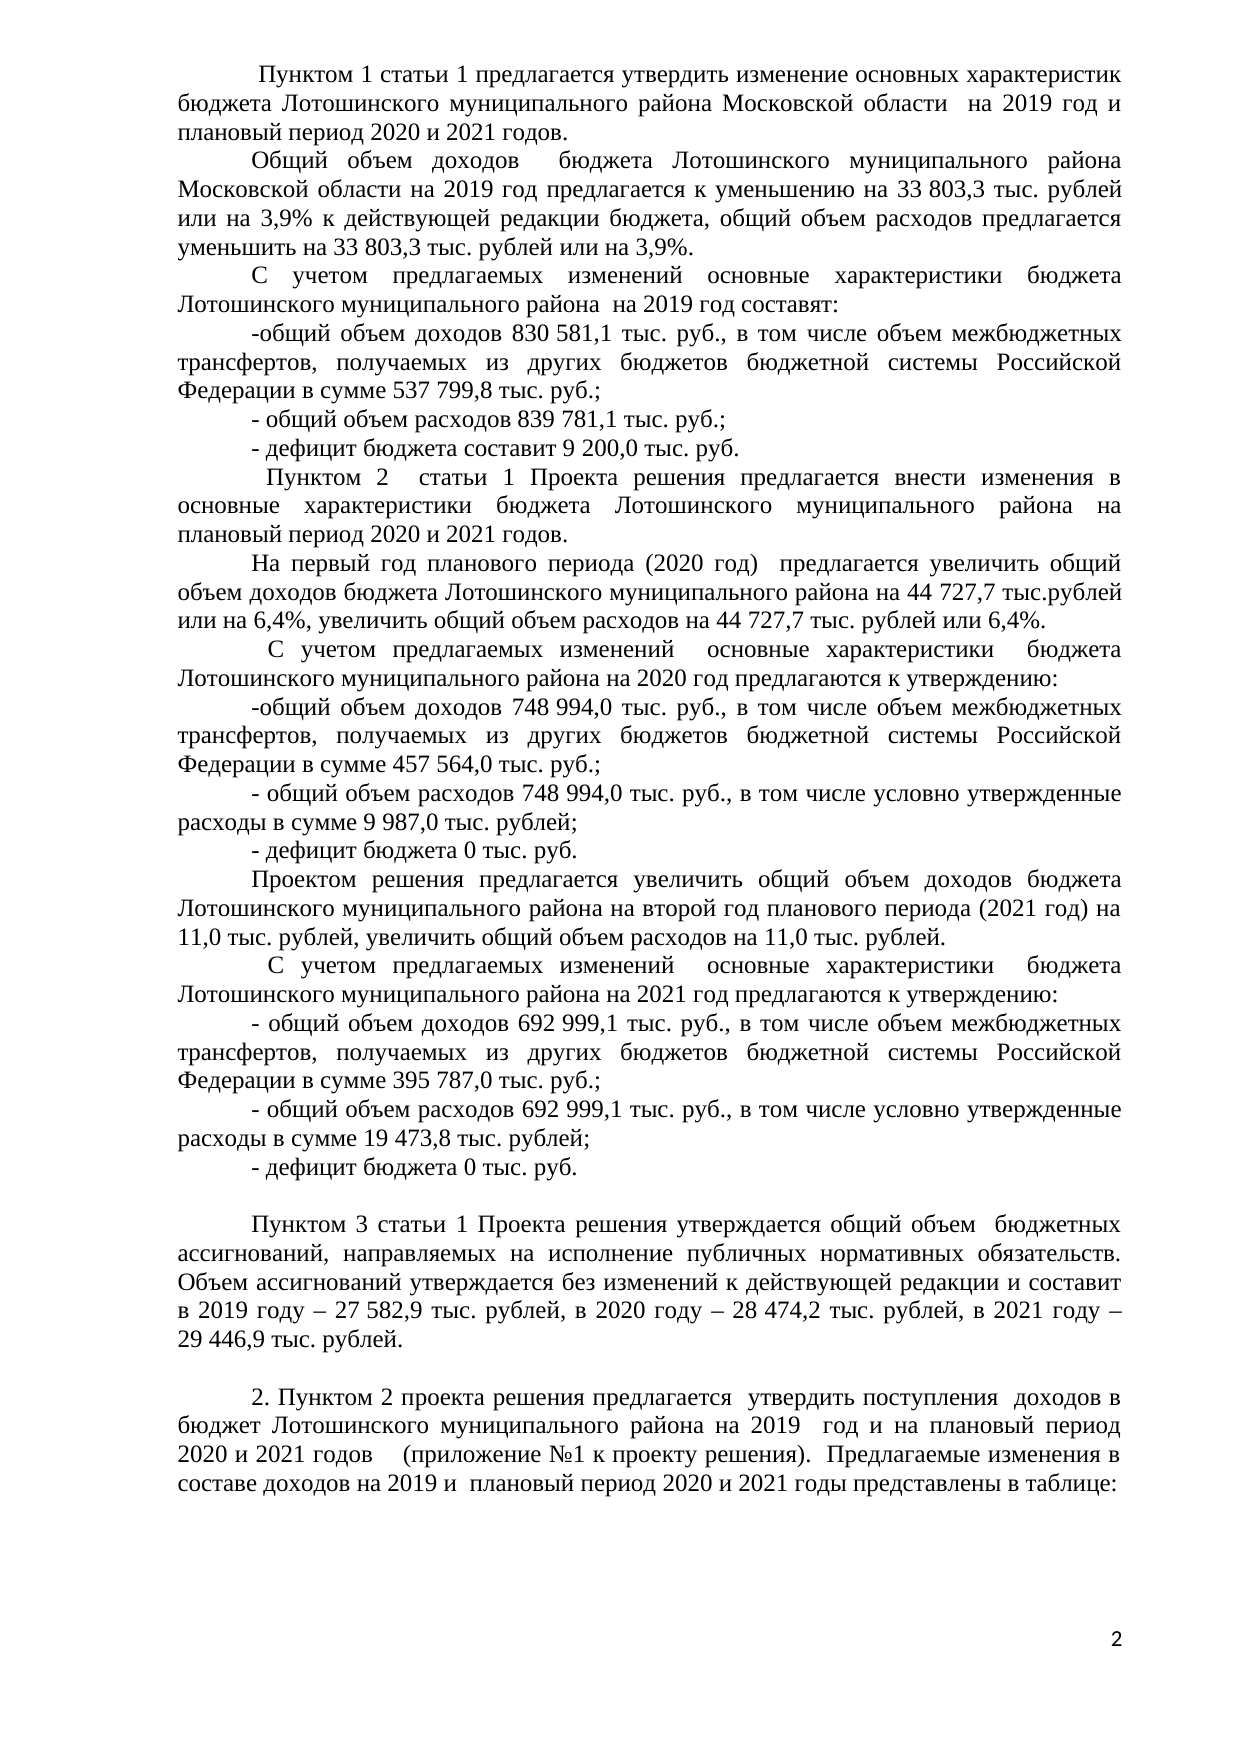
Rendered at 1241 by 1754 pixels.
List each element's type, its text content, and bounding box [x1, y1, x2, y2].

text С учетом предлагаемых изменений основные характеристики бюджета Лотошинского муниципального района на 2021 год предлагаются к утверждению: [177, 950, 1122, 1008]
text Проектом решения предлагается увеличить общий объем доходов бюджета Лотошинского муниципального района на второй год планового периода (2021 год) на 11,0 тыс. рублей, увеличить общий объем расходов на 11,0 тыс. рублей. [177, 864, 1122, 950]
text С учетом предлагаемых изменений основные характеристики бюджета Лотошинского муниципального района на 2019 год составят: [177, 260, 1122, 318]
text -общий объем доходов 748 994,0 тыс. руб., в том числе объем межбюджетных трансфертов, получаемых из других бюджетов бюджетной системы Российской Федерации в сумме 457 564,0 тыс. руб.; [177, 692, 1122, 778]
text С учетом предлагаемых изменений основные характеристики бюджета Лотошинского муниципального района на 2020 год предлагаются к утверждению: [177, 634, 1122, 692]
text Пунктом 1 статьи 1 предлагается утвердить изменение основных характеристик бюджета Лотошинского муниципального района Московской области на 2019 год и плановый период 2020 и 2021 годов. [177, 59, 1122, 145]
text - дефицит бюджета 0 тыс. руб. [177, 1152, 1122, 1180]
text 2. Пунктом 2 проекта решения предлагается утвердить поступления доходов в бюджет Лотошинского муниципального района на 2019 год и на плановый период 2020 и 2021 годов (приложение №1 к проекту решения). Предлагаемые изменения в составе доходов на 2019 и плановый период 2020 и 2021 годы представлены в таблице: [177, 1382, 1122, 1497]
text - общий объем расходов 692 999,1 тыс. руб., в том числе условно утвержденные расходы в сумме 19 473,8 тыс. рублей; [177, 1094, 1122, 1152]
text На первый год планового периода (2020 год) предлагается увеличить общий объем доходов бюджета Лотошинского муниципального района на 44 727,7 тыс.рублей или на 6,4%, увеличить общий объем расходов на 44 727,7 тыс. рублей или 6,4%. [177, 548, 1122, 634]
text Пунктом 2 статьи 1 Проекта решения предлагается внести изменения в основные характеристики бюджета Лотошинского муниципального района на плановый период 2020 и 2021 годов. [177, 462, 1122, 548]
text - общий объем доходов 692 999,1 тыс. руб., в том числе объем межбюджетных трансфертов, получаемых из других бюджетов бюджетной системы Российской Федерации в сумме 395 787,0 тыс. руб.; [177, 1008, 1122, 1094]
text - дефицит бюджета 0 тыс. руб. [177, 835, 1122, 864]
text -общий объем доходов 830 581,1 тыс. руб., в том числе объем межбюджетных трансфертов, получаемых из других бюджетов бюджетной системы Российской Федерации в сумме 537 799,8 тыс. руб.; [177, 318, 1122, 404]
text Общий объем доходов бюджета Лотошинского муниципального района Московской области на 2019 год предлагается к уменьшению на 33 803,3 тыс. рублей или на 3,9% к действующей редакции бюджета, общий объем расходов предлагается уменьшить на 33 803,3 тыс. рублей или на 3,9%. [177, 145, 1122, 260]
text - дефицит бюджета составит 9 200,0 тыс. руб. [177, 433, 1122, 462]
text Пунктом 3 статьи 1 Проекта решения утверждается общий объем бюджетных ассигнований, направляемых на исполнение публичных нормативных обязательств. Объем ассигнований утверждается без изменений к действующей редакции и составит в 2019 году – 27 582,9 тыс. рублей, в 2020 году – 28 474,2 тыс. рублей, в 2021 году – 29 446,9 тыс. рублей. [177, 1209, 1122, 1353]
text - общий объем расходов 839 781,1 тыс. руб.; [177, 404, 1122, 433]
text - общий объем расходов 748 994,0 тыс. руб., в том числе условно утвержденные расходы в сумме 9 987,0 тыс. рублей; [177, 778, 1122, 835]
